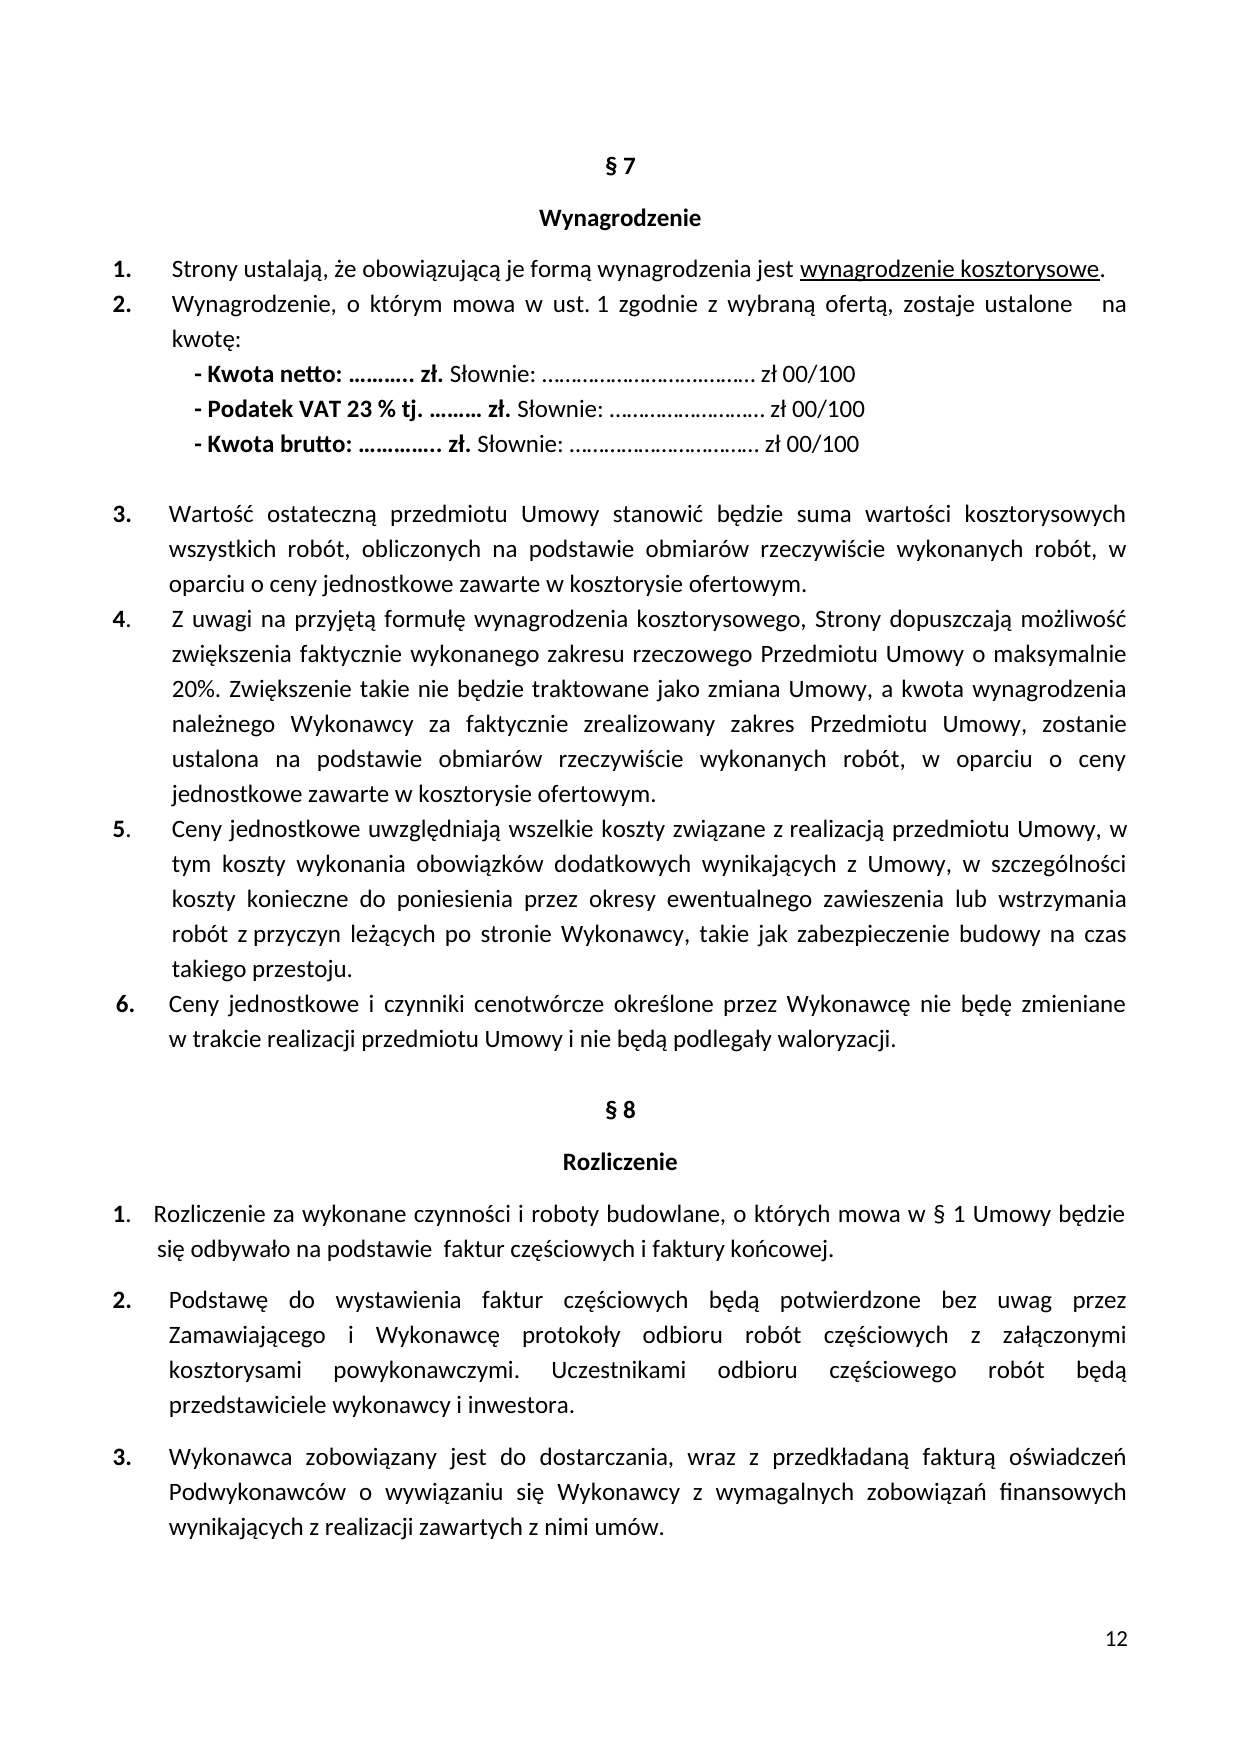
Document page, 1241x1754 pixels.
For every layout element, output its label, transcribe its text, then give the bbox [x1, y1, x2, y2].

text § 8 [112, 1094, 1128, 1125]
text Wynagrodzenie [112, 202, 1128, 232]
list Wynagrodzenie, o którym mowa w ust. 1 zgodnie z wybraną ofertą, zostaje ustalone na kwotę: [112, 288, 1128, 354]
list Strony ustalają, że obowiązującą je formą wynagrodzenia jest wynagrodzenie kosztorysowe. [112, 253, 1128, 284]
text 5. Ceny jednostkowe uwzględniają wszelkie koszty związane z realizacją przedmiotu Umowy, w tym koszty wykonania obowiązków dodatkowych wynikających z Umowy, w szczególności koszty konieczne do poniesienia przez okresy ewentualnego zawieszenia lub wstrzymania robót z przyczyn leżących po stronie Wykonawcy, takie jak zabezpieczenie budowy na czas takiego przestoju. [112, 813, 1128, 984]
text 4. Z uwagi na przyjętą formułę wynagrodzenia kosztorysowego, Strony dopuszczają możliwość zwiększenia faktycznie wykonanego zakresu rzeczowego Przedmiotu Umowy o maksymalnie 20%. Zwiększenie takie nie będzie traktowane jako zmiana Umowy, a kwota wynagrodzenia należnego Wykonawcy za faktycznie zrealizowany zakres Przedmiotu Umowy, zostanie ustalona na podstawie obmiarów rzeczywiście wykonanych robót, w oparciu o ceny jednostkowe zawarte w kosztorysie ofertowym. [112, 603, 1128, 809]
text - Kwota brutto: ………….. zł. Słownie: …………………………… zł 00/100 [172, 428, 1128, 459]
text - Kwota netto: ……….. zł. Słownie: ……………………….……… zł 00/100 [172, 358, 1128, 389]
text 1. Rozliczenie za wykonane czynności i roboty budowlane, o których mowa w § 1 Umowy będzie się odbywało na podstawie faktur częściowych i faktury końcowej. [112, 1198, 1128, 1263]
text § 7 [112, 150, 1128, 181]
text - Podatek VAT 23 % tj. ……… zł. Słownie: ……………………… zł 00/100 [172, 393, 1128, 424]
text Rozliczenie [112, 1146, 1128, 1177]
text 6. Ceny jednostkowe i czynniki cenotwórcze określone przez Wykonawcę nie będę zmieniane w trakcie realizacji przedmiotu Umowy i nie będą podlegały waloryzacji. [116, 988, 1128, 1054]
text 2. Podstawę do wystawienia faktur częściowych będą potwierdzone bez uwag przez Zamawiającego i Wykonawcę protokoły odbioru robót częściowych z załączonymi kosztorysami powykonawczymi. Uczestnikami odbioru częściowego robót będą przedstawiciele wykonawcy i inwestora. [112, 1284, 1128, 1420]
text 3. Wartość ostateczną przedmiotu Umowy stanowić będzie suma wartości kosztorysowych wszystkich robót, obliczonych na podstawie obmiarów rzeczywiście wykonanych robót, w oparciu o ceny jednostkowe zawarte w kosztorysie ofertowym. [112, 498, 1128, 599]
text 3. Wykonawca zobowiązany jest do dostarczania, wraz z przedkładaną fakturą oświadczeń Podwykonawców o wywiązaniu się Wykonawcy z wymagalnych zobowiązań finansowych wynikających z realizacji zawartych z nimi umów. [112, 1441, 1128, 1542]
